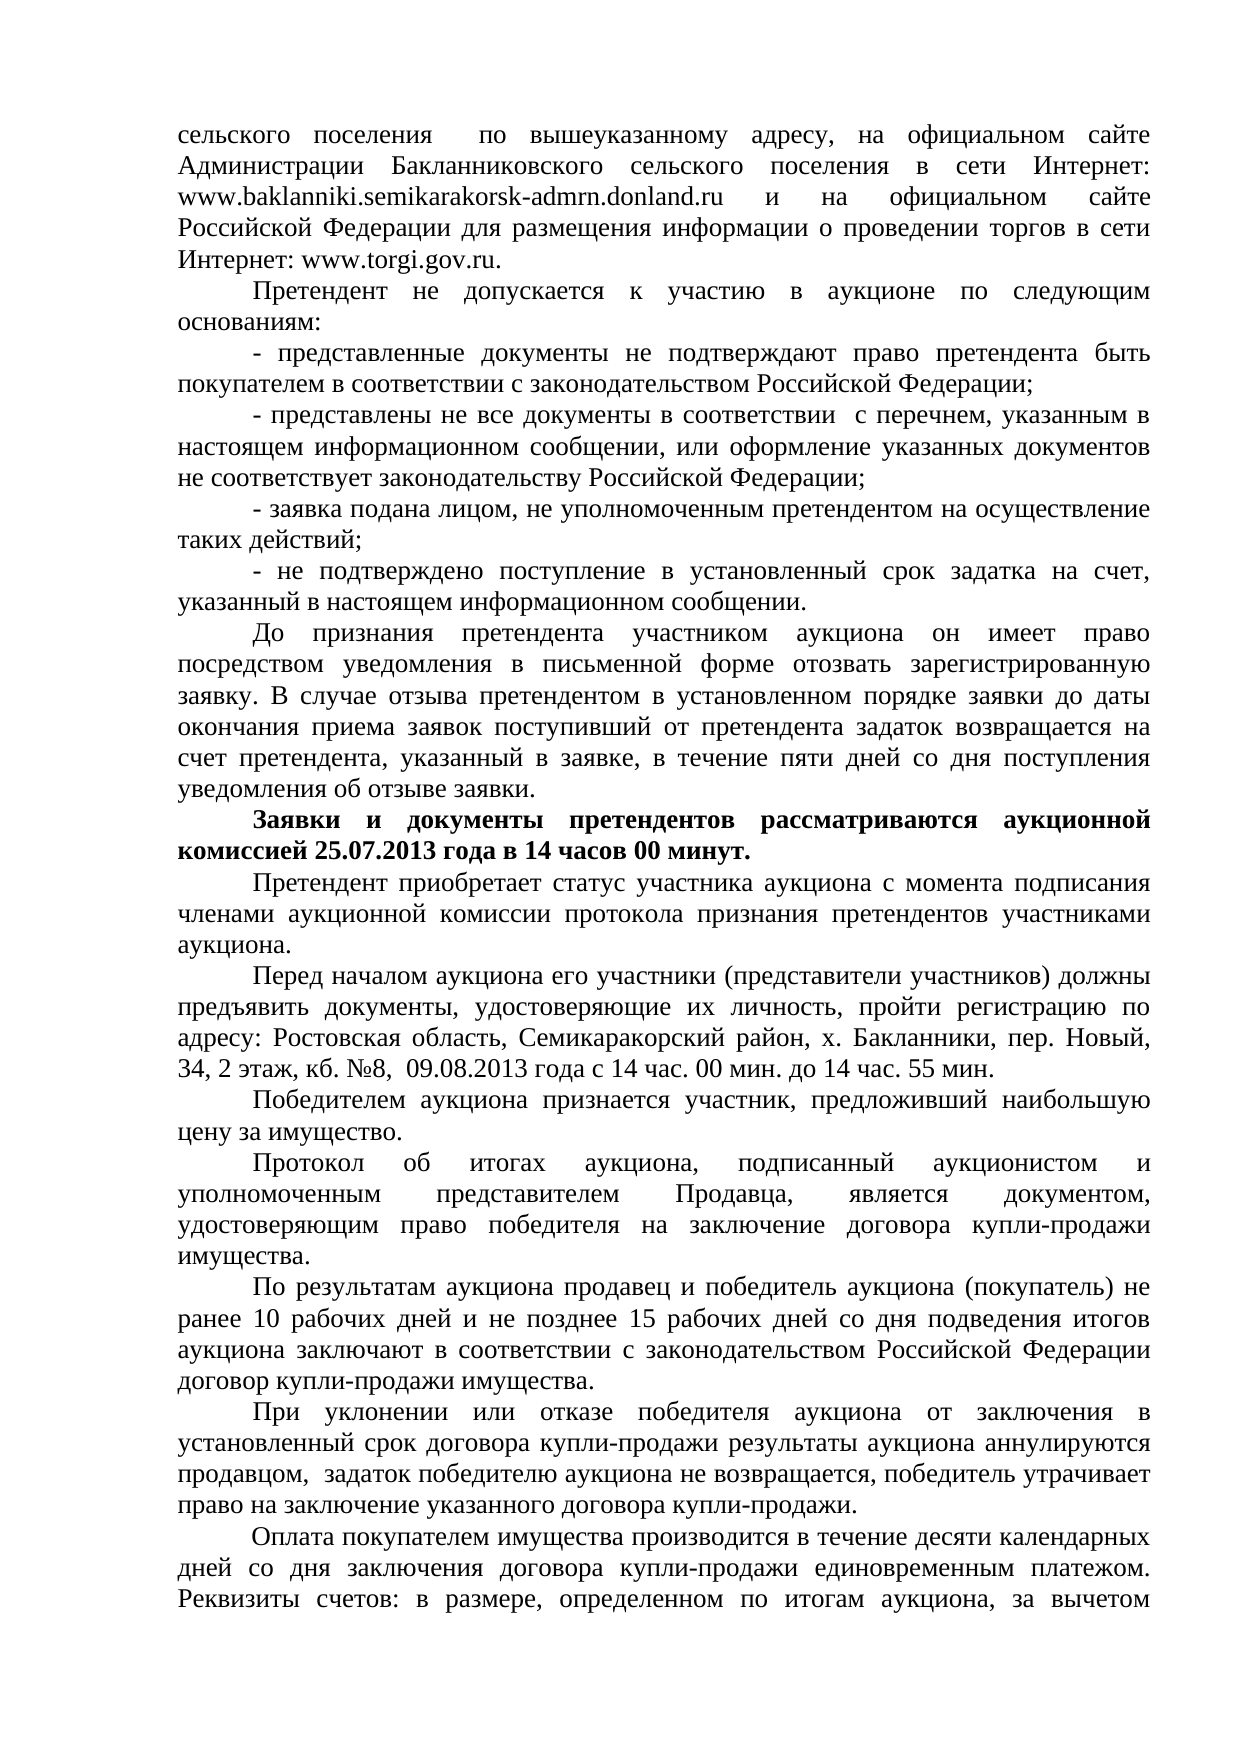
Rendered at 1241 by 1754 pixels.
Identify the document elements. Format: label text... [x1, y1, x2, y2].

text Претендент не допускается к участию в аукционе по следующим основаниям: [177, 274, 1152, 336]
text Перед началом аукциона его участники (представители участников) должны предъявить документы, удостоверяющие их личность, пройти регистрацию по адресу: Ростовская область, Семикаракорский район, х. Бакланники, пер. Новый, 34, 2 этаж, кб. №8, 09.08.2013 года с 14 час. 00 мин. до 14 час. 55 мин. [177, 959, 1152, 1084]
text До признания претендента участником аукциона он имеет право посредством уведомления в письменной форме отозвать зарегистрированную заявку. В случае отзыва претендентом в установленном порядке заявки до даты окончания приема заявок поступивший от претендента задаток возвращается на счет претендента, указанный в заявке, в течение пяти дней со дня поступления уведомления об отзыве заявки. [177, 616, 1152, 803]
text При уклонении или отказе победителя аукциона от заключения в установленный срок договора купли-продажи результаты аукциона аннулируются продавцом, задаток победителю аукциона не возвращается, победитель утрачивает право на заключение указанного договора купли-продажи. [177, 1395, 1152, 1520]
text Претендент приобретает статус участника аукциона с момента подписания членами аукционной комиссии протокола признания претендентов участниками аукциона. [177, 866, 1152, 959]
text По результатам аукциона продавец и победитель аукциона (покупатель) не ранее 10 рабочих дней и не позднее 15 рабочих дней со дня подведения итогов аукциона заключают в соответствии с законодательством Российской Федерации договор купли-продажи имущества. [177, 1271, 1152, 1395]
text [177, 1520, 1152, 1613]
text - не подтверждено поступление в установленный срок задатка на счет, указанный в настоящем информационном сообщении. [177, 554, 1152, 616]
text Победителем аукциона признается участник, предложивший наибольшую цену за имущество. [177, 1084, 1152, 1146]
text - заявка подана лицом, не уполномоченным претендентом на осуществление таких действий; [177, 492, 1152, 554]
text - представленные документы не подтверждают право претендента быть покупателем в соответствии с законодательством Российской Федерации; [177, 336, 1152, 398]
text Заявки и документы претендентов рассматриваются аукционной комиссией 25.07.2013 года в 14 часов 00 минут. [177, 803, 1152, 866]
text - представлены не все документы в соответствии с перечнем, указанным в настоящем информационном сообщении, или оформление указанных документов не соответствует законодательству Российской Федерации; [177, 398, 1152, 492]
text Протокол об итогах аукциона, подписанный аукционистом и уполномоченным представителем Продавца, является документом, удостоверяющим право победителя на заключение договора купли-продажи имущества. [177, 1146, 1152, 1271]
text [177, 118, 1152, 274]
